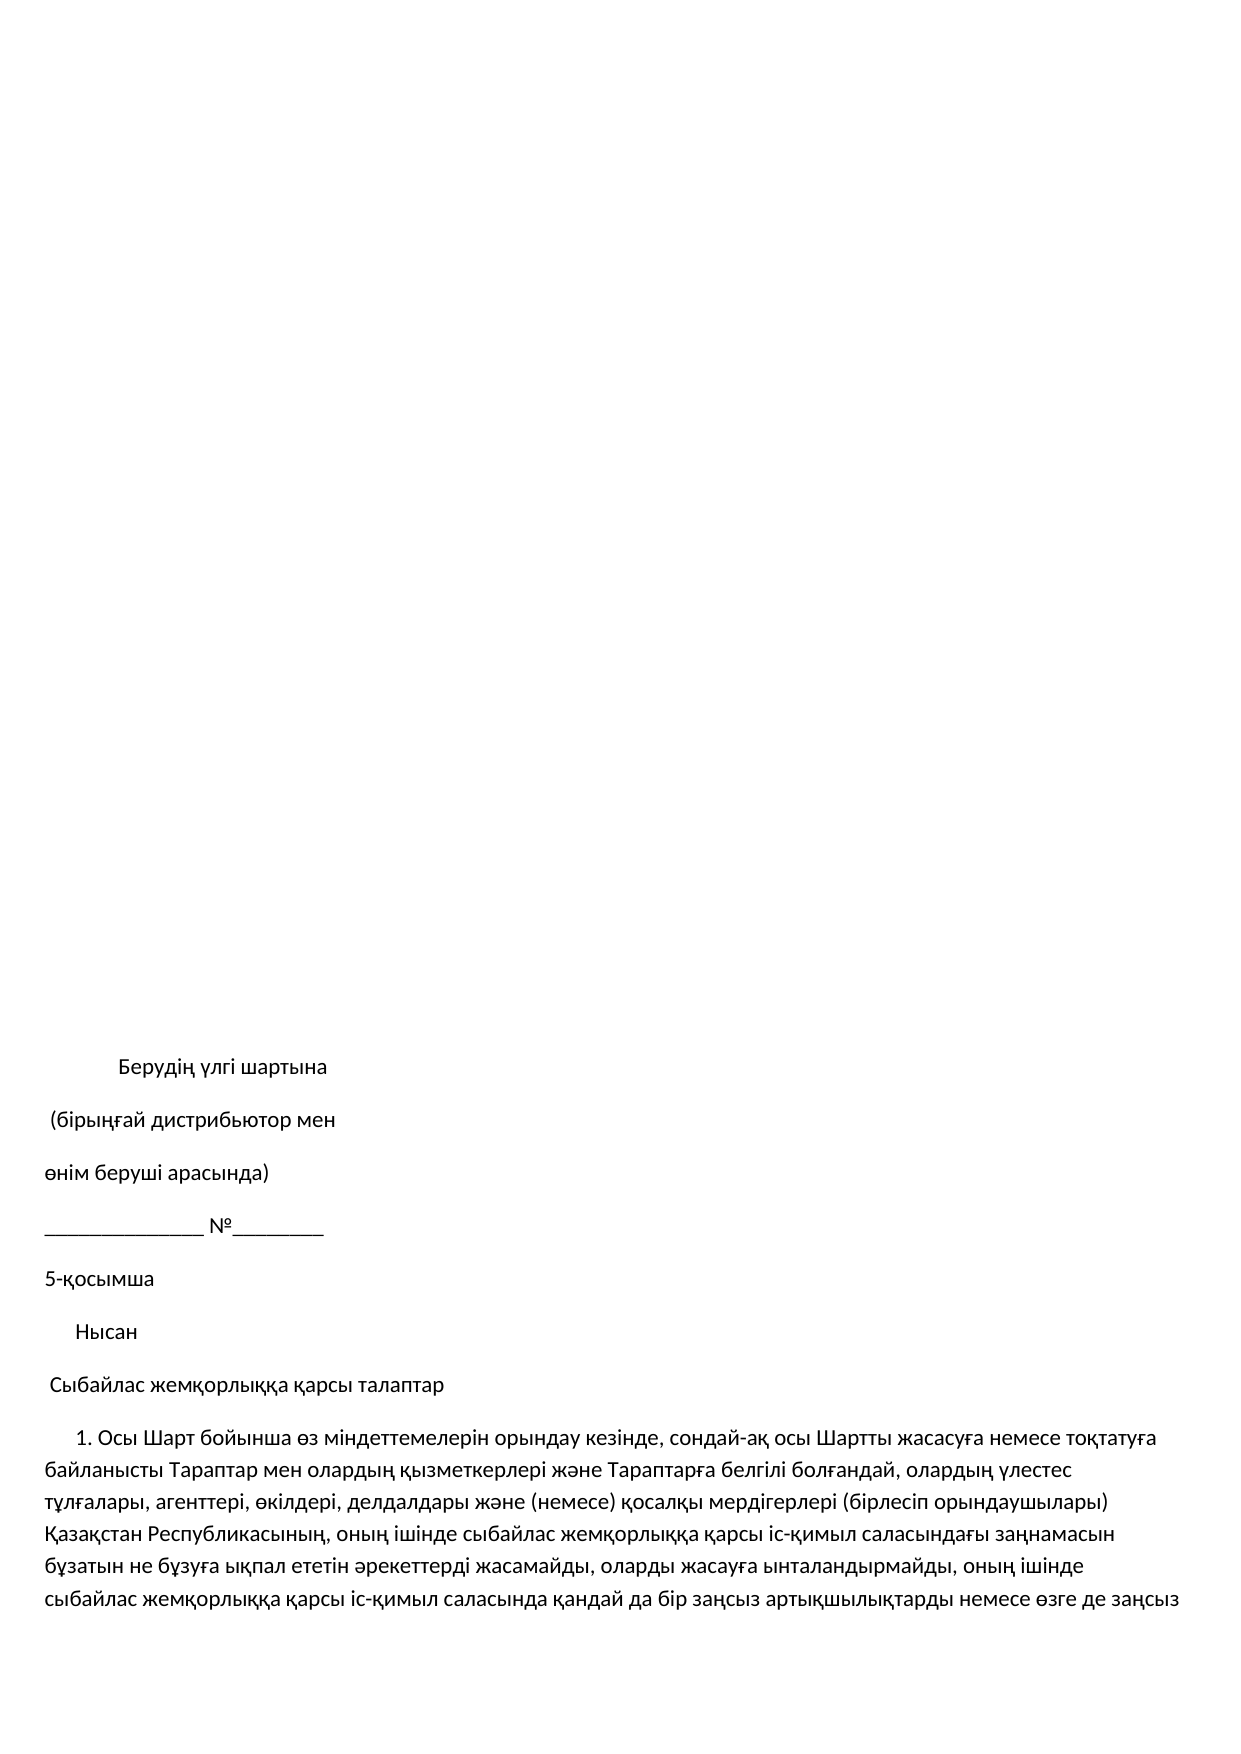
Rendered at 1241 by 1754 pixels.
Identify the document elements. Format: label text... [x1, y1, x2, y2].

text 5-қосымша [44, 1264, 1181, 1292]
text өнім беруші арасында) [44, 1158, 1181, 1186]
text (бірыңғай дистрибьютор мен [44, 1105, 1181, 1133]
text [44, 1423, 1181, 1612]
text Нысан [44, 1317, 1181, 1345]
text Берудің үлгі шартына [44, 1052, 1181, 1080]
text ______________ №________ [44, 1211, 1181, 1239]
text Сыбайлас жемқорлыққа қарсы талаптар [44, 1370, 1181, 1398]
